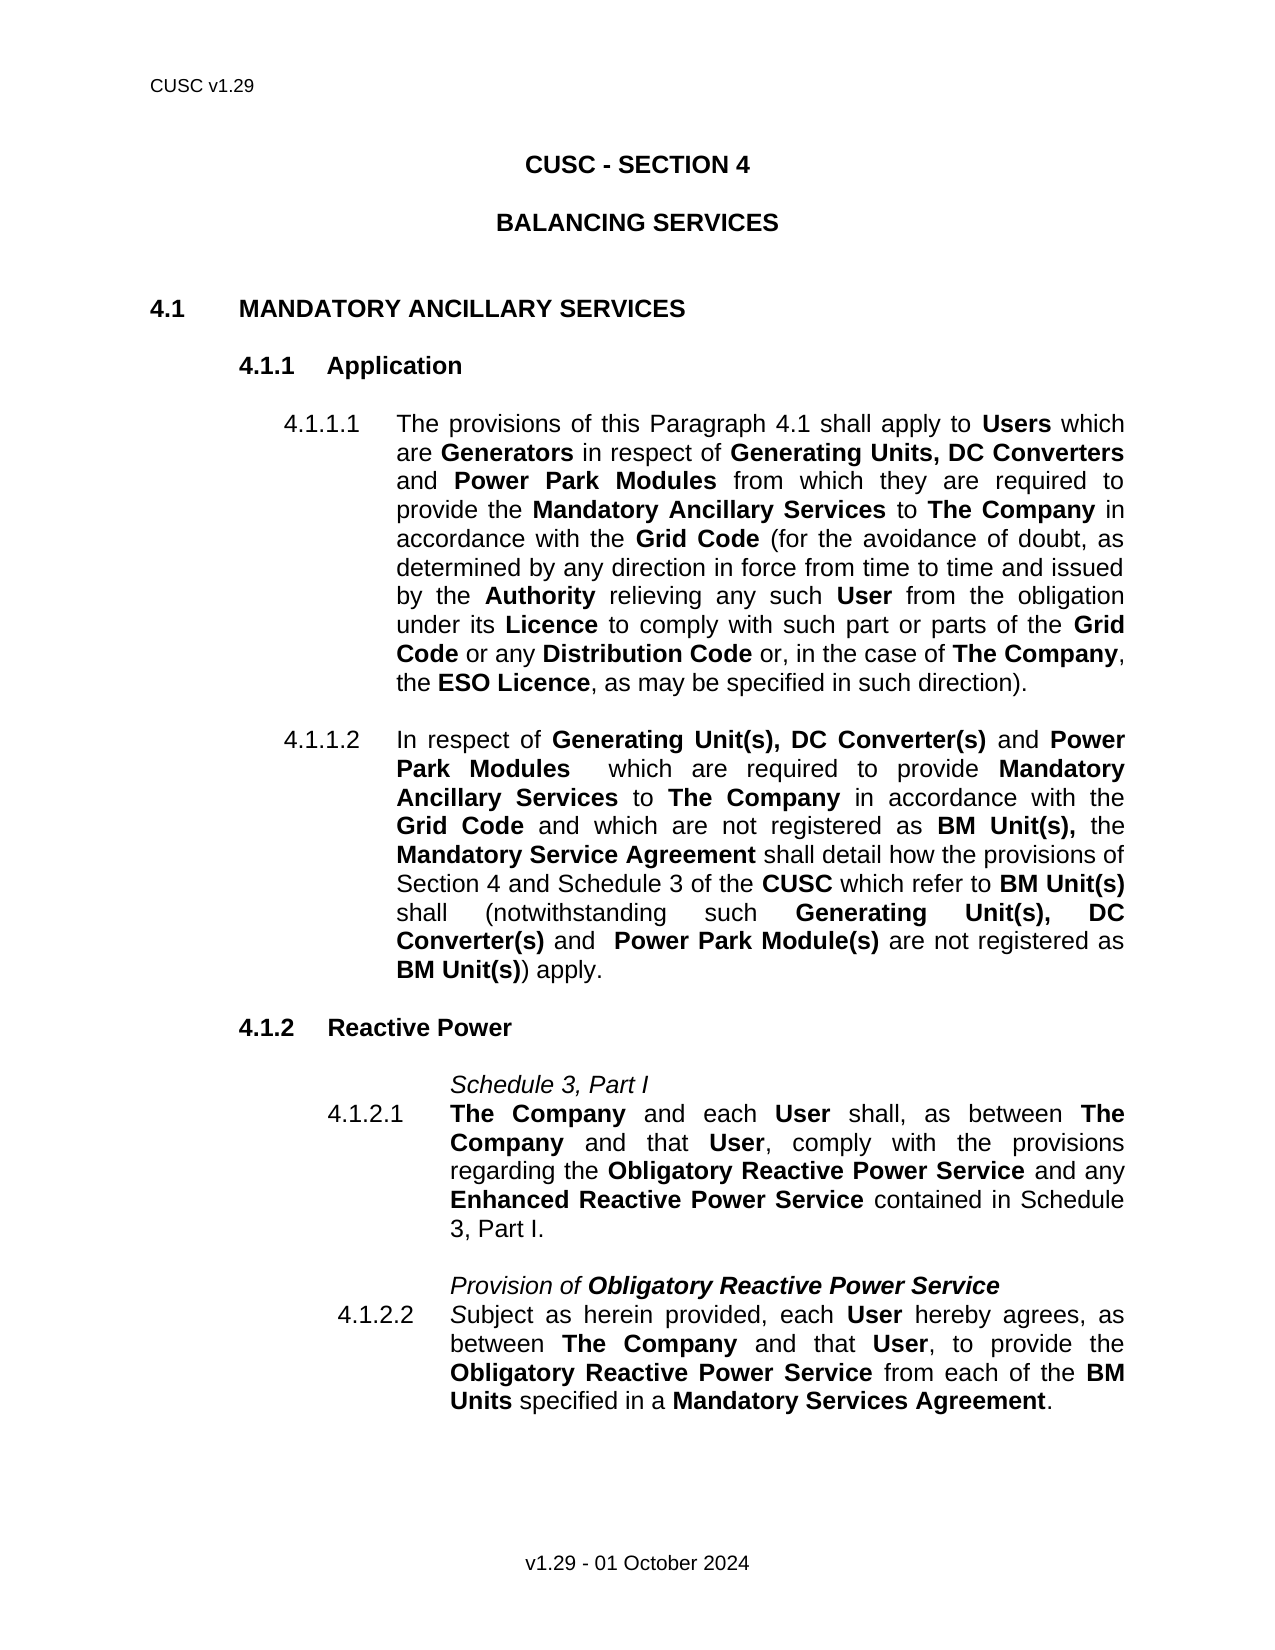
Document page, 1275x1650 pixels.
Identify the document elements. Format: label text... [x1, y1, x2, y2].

text 4.1.2 Reactive Power [150, 1012, 1125, 1041]
text Provision of Obligatory Reactive Power Service [250, 1271, 1125, 1300]
list In respect of Generating Unit(s), DC Converter(s) and Power Park Modules which are required to provide Mandatory Ancillary Services to The Company in accordance with the Grid Code and which are not registered as BM Unit(s), the Mandatory Service Agreement shall detail how the provisions of Section 4 and Schedule 3 of the CUSC which refer to BM Unit(s) shall (notwithstanding such Generating Unit(s), DC Converter(s) and Power Park Module(s) are not registered as BM Unit(s)) apply. [283, 725, 1125, 984]
text 4.1.2.1 The Company and each User shall, as between The Company and that User, comply with the provisions regarding the Obligatory Reactive Power Service and any Enhanced Reactive Power Service contained in Schedule 3, Part I. [250, 1099, 1125, 1242]
list The provisions of this Paragraph 4.1 shall apply to Users which are Generators in respect of Generating Units, DC Converters and Power Park Modules from which they are required to provide the Mandatory Ancillary Services to The Company in accordance with the Grid Code (for the avoidance of doubt, as determined by any direction in force from time to time and issued by the Authority relieving any such User from the obligation under its Licence to comply with such part or parts of the Grid Code or any Distribution Code or, in the case of The Company, the ESO Licence, as may be specified in such direction). [283, 409, 1125, 696]
title CUSC - SECTION 4 [150, 150, 1125, 179]
text 4.1.2.2 Subject as herein provided, each User hereby agrees, as between The Company and that User, to provide the Obligatory Reactive Power Service from each of the BM Units specified in a Mandatory Services Agreement. [337, 1300, 1125, 1415]
subtitle BALANCING SERVICES [150, 207, 1125, 236]
list Application [239, 351, 1125, 380]
text 4.1 MANDATORY ANCILLARY SERVICES [150, 294, 1125, 322]
text Schedule 3, Part I [250, 1070, 1125, 1099]
